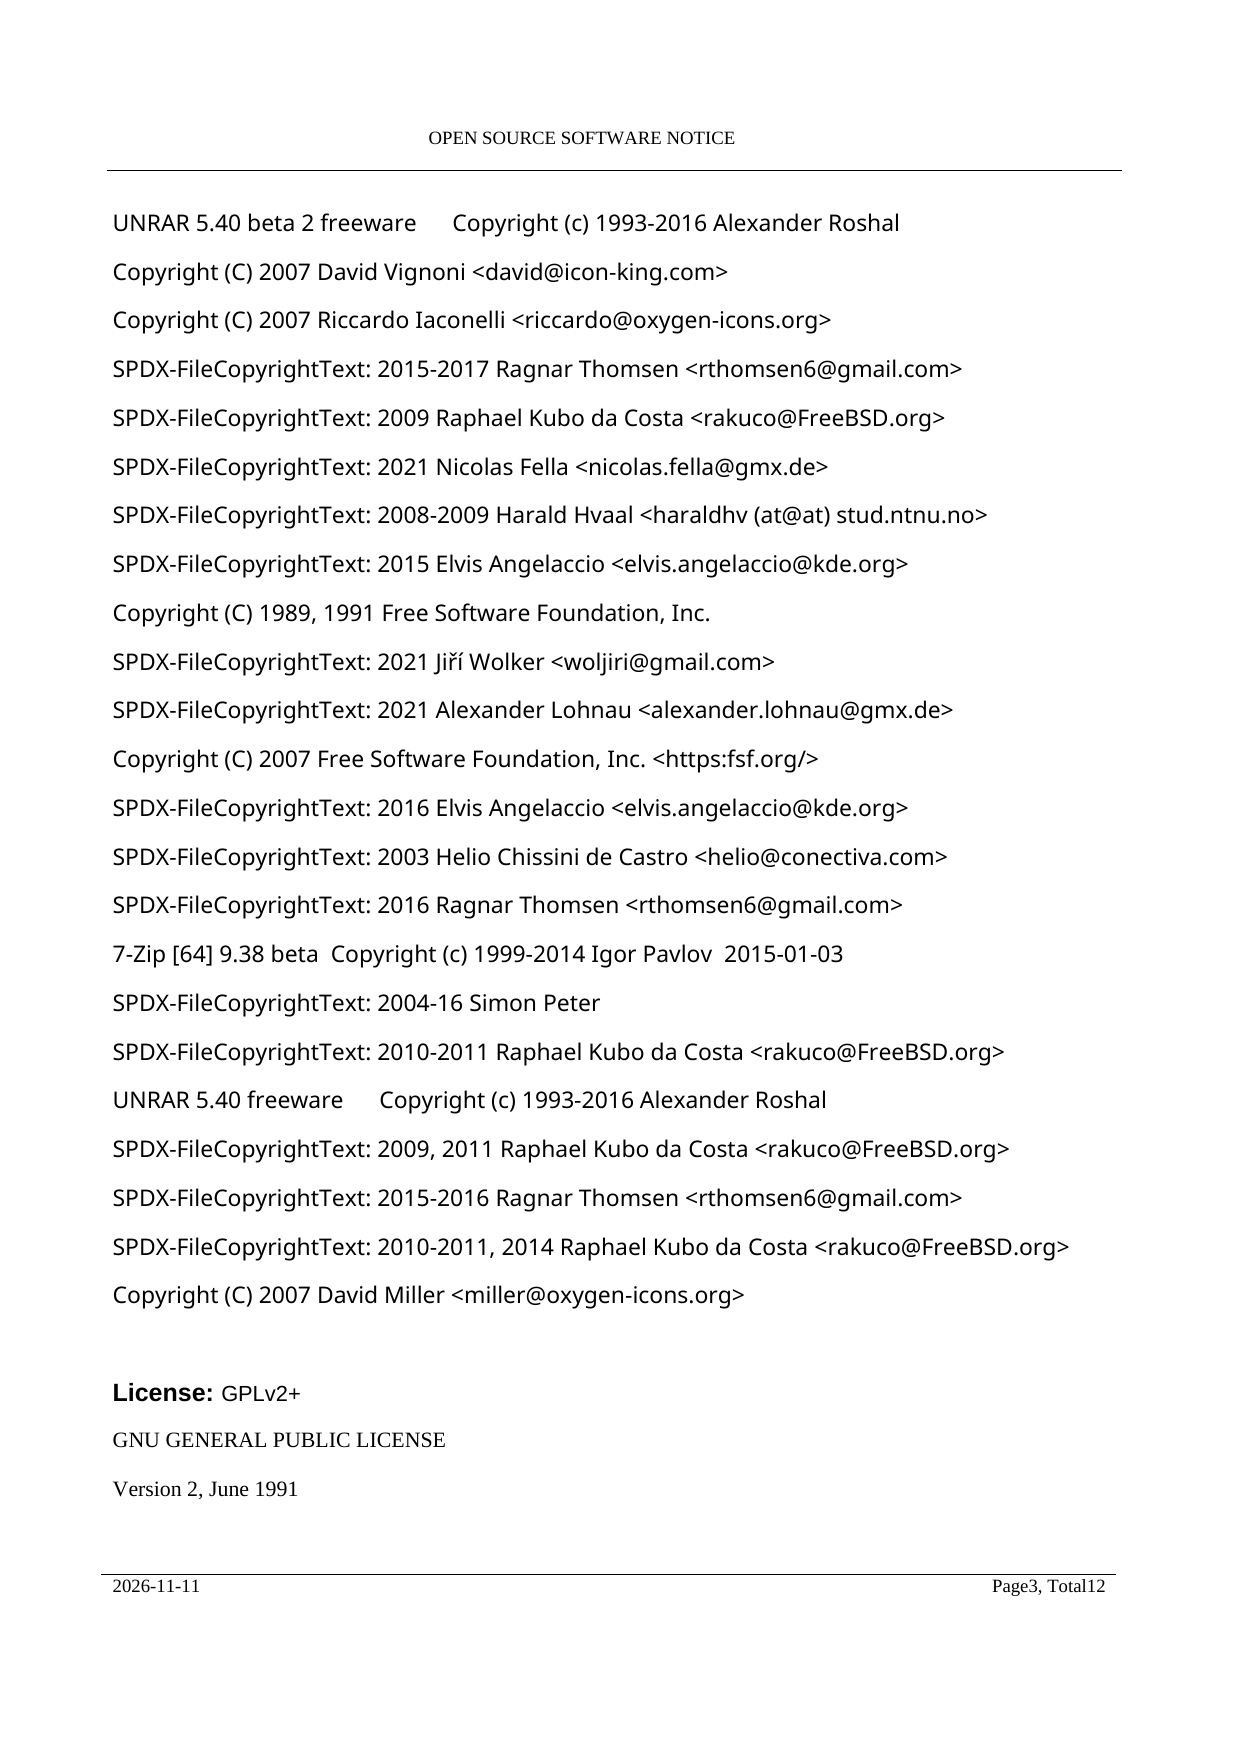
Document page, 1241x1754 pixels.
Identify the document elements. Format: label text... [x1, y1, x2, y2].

text License: GPLv2+ [112, 1376, 1128, 1409]
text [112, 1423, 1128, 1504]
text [112, 206, 1128, 1360]
